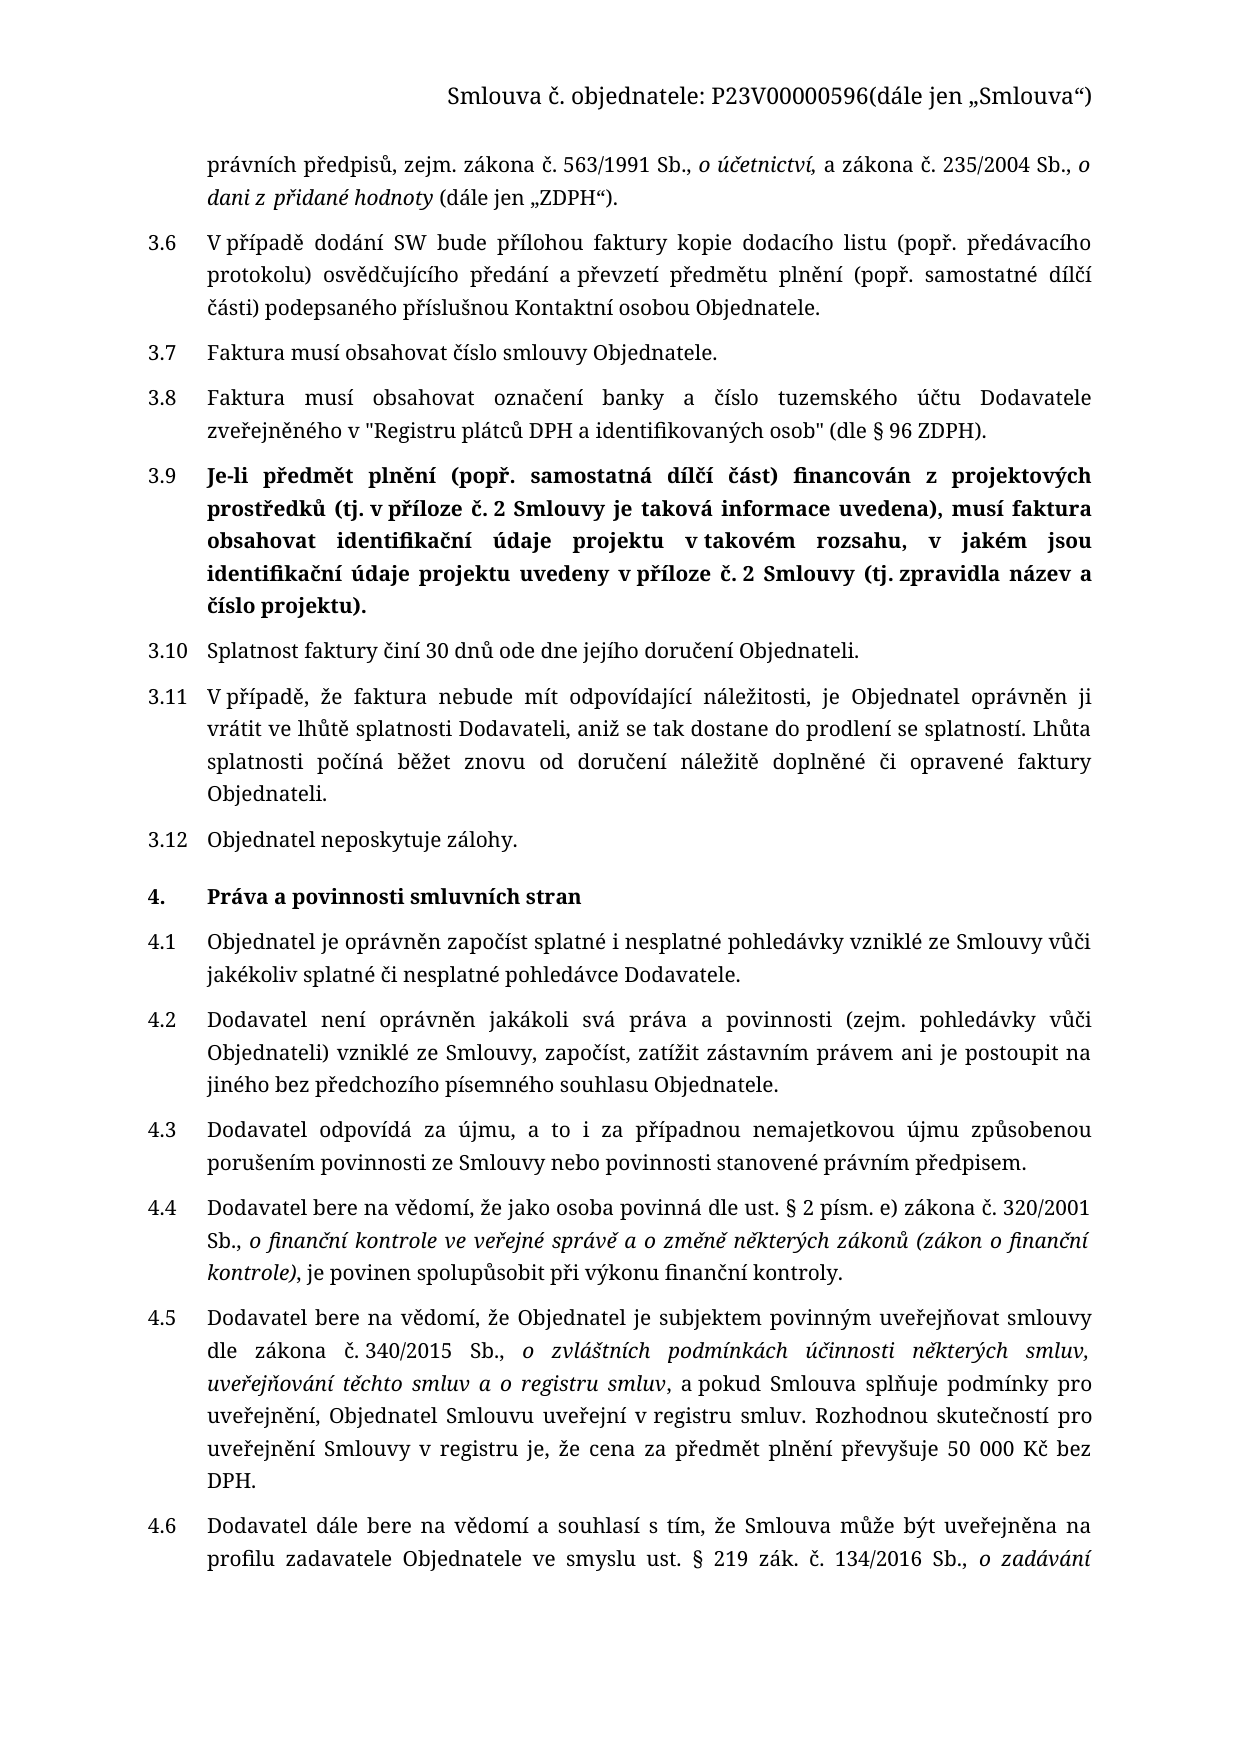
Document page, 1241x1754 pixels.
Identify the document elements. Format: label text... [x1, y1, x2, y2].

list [148, 150, 1092, 211]
list Splatnost faktury činí 30 dnů ode dne jejího doručení Objednateli. [148, 637, 1092, 665]
list V případě dodání SW bude přílohou faktury kopie dodacího listu (popř. předávacího protokolu) osvědčujícího předání a převzetí předmětu plnění (popř. samostatné dílčí části) podepsaného příslušnou Kontaktní osobou Objednatele. [148, 228, 1092, 322]
list Dodavatel odpovídá za újmu, a to i za případnou nemajetkovou újmu způsobenou porušením povinnosti ze Smlouvy nebo povinnosti stanovené právním předpisem. [148, 1115, 1092, 1176]
list Faktura musí obsahovat číslo smlouvy Objednatele. [148, 338, 1092, 367]
list Objednatel neposkytuje zálohy. [148, 825, 1092, 853]
list V případě, že faktura nebude mít odpovídající náležitosti, je Objednatel oprávněn ji vrátit ve lhůtě splatnosti Dodavateli, aniž se tak dostane do prodlení se splatností. Lhůta splatnosti počíná běžet znovu od doručení náležitě doplněné či opravené faktury Objednateli. [148, 682, 1092, 808]
list Práva a povinnosti smluvních stran [148, 882, 1092, 911]
list Objednatel je oprávněn započíst splatné i nesplatné pohledávky vzniklé ze Smlouvy vůči jakékoliv splatné či nesplatné pohledávce Dodavatele. [148, 927, 1092, 988]
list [148, 1512, 1092, 1573]
list Dodavatel není oprávněn jakákoli svá práva a povinnosti (zejm. pohledávky vůči Objednateli) vzniklé ze Smlouvy, započíst, zatížit zástavním právem ani je postoupit na jiného bez předchozího písemného souhlasu Objednatele. [148, 1005, 1092, 1099]
list Dodavatel bere na vědomí, že jako osoba povinná dle ust. § 2 písm. e) zákona č. 320/2001 Sb., o finanční kontrole ve veřejné správě a o změně některých zákonů (zákon o finanční kontrole), je povinen spolupůsobit při výkonu finanční kontroly. [148, 1193, 1092, 1287]
list Faktura musí obsahovat označení banky a číslo tuzemského účtu Dodavatele zveřejněného v "Registru plátců DPH a identifikovaných osob" (dle § 96 ZDPH). [148, 383, 1092, 444]
list Je-li předmět plnění (popř. samostatná dílčí část) financován z projektových prostředků (tj. v příloze č. 2 Smlouvy je taková informace uvedena), musí faktura obsahovat identifikační údaje projektu v takovém rozsahu, v jakém jsou identifikační údaje projektu uvedeny v příloze č. 2 Smlouvy (tj. zpravidla název a číslo projektu). [148, 461, 1092, 620]
list Dodavatel bere na vědomí, že Objednatel je subjektem povinným uveřejňovat smlouvy dle zákona č. 340/2015 Sb., o zvláštních podmínkách účinnosti některých smluv, uveřejňování těchto smluv a o registru smluv, a pokud Smlouva splňuje podmínky pro uveřejnění, Objednatel Smlouvu uveřejní v registru smluv. Rozhodnou skutečností pro uveřejnění Smlouvy v registru je, že cena za předmět plnění převyšuje 50 000 Kč bez DPH. [148, 1303, 1092, 1495]
